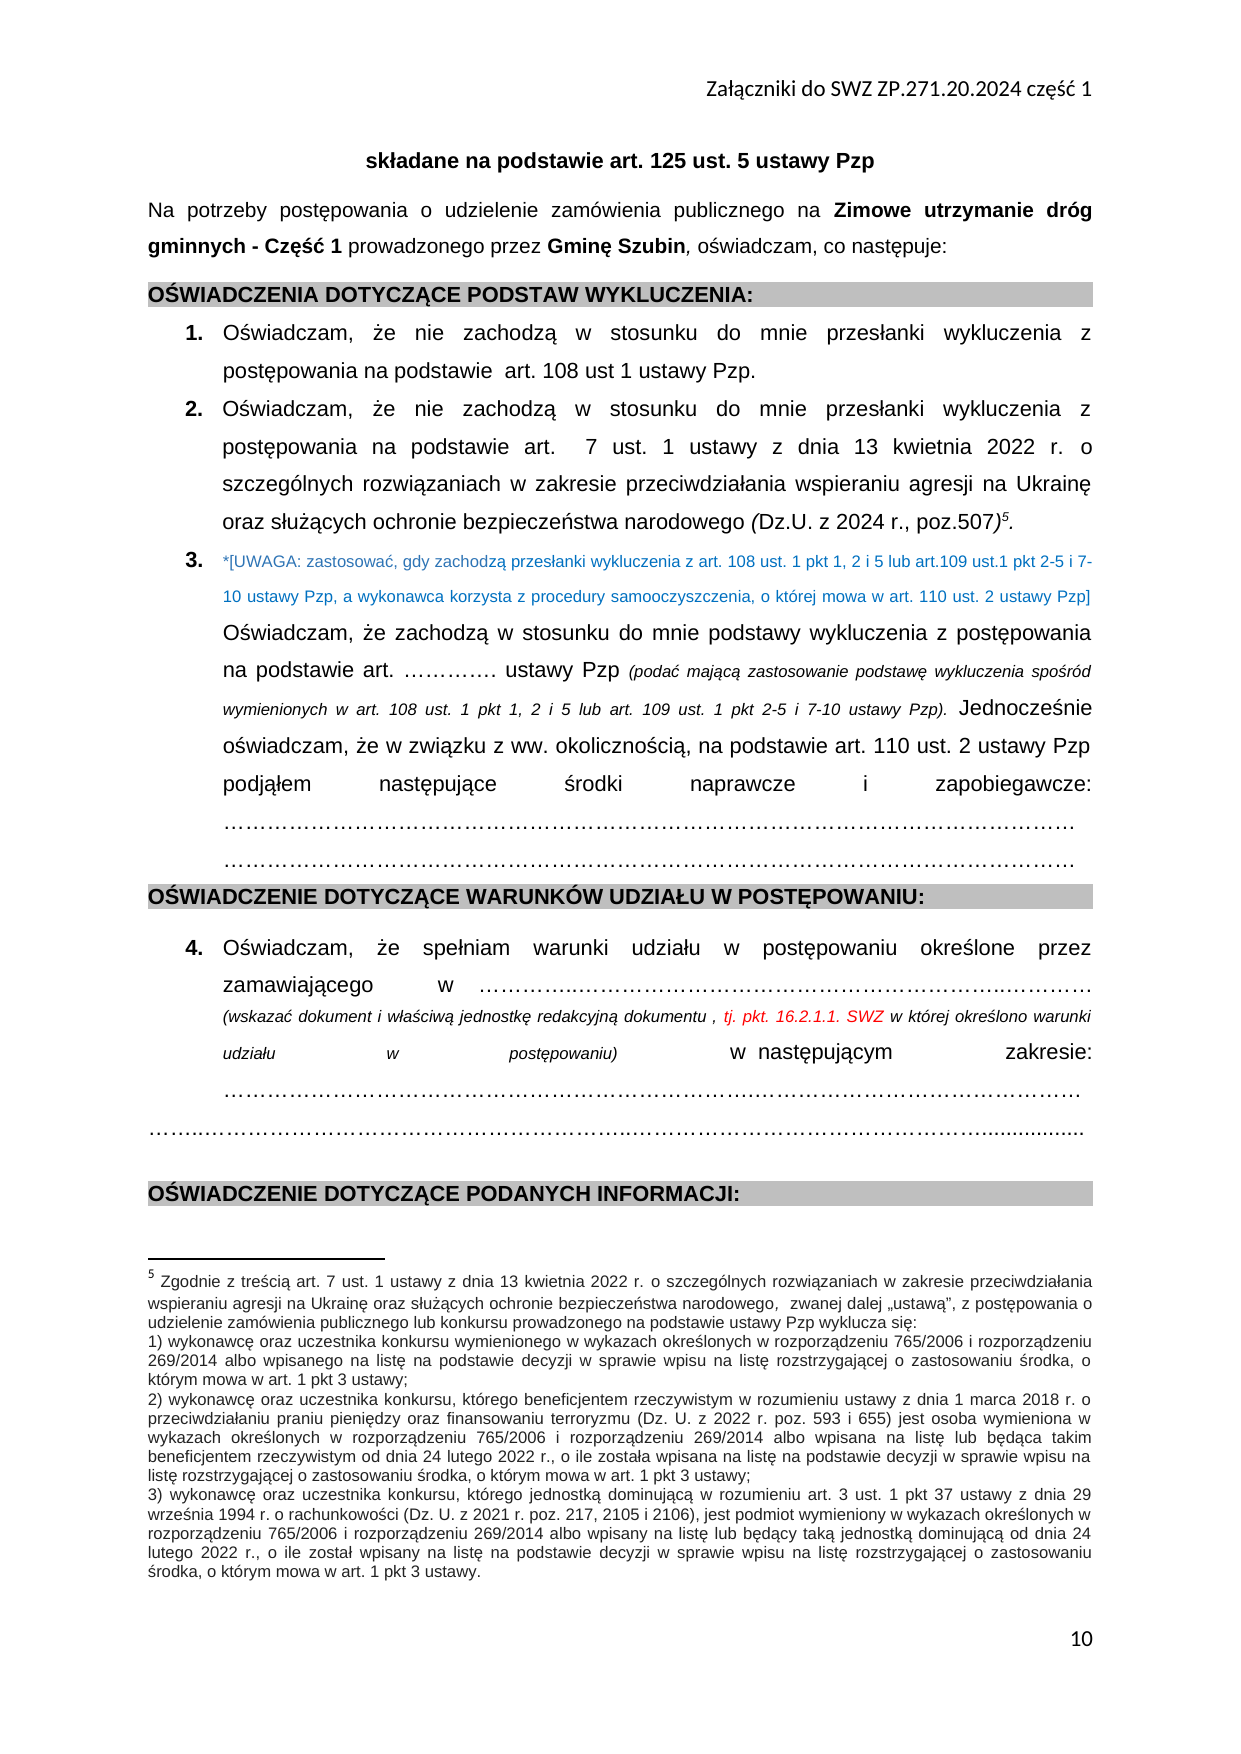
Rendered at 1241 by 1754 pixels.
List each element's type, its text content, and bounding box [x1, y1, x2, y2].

text OŚWIADCZENIA DOTYCZĄCE PODSTAW WYKLUCZENIA: [148, 282, 1093, 307]
text ……..…………………………………………………..…………………………………………................. [148, 1114, 1093, 1140]
text OŚWIADCZENIE DOTYCZĄCE PODANYCH INFORMACJI: [148, 1181, 1093, 1206]
list Oświadczam, że spełniam warunki udziału w postępowaniu określone przez zamawiającego w …………..…………………………………………………..………… (wskazać dokument i właściwą jednostkę redakcyjną dokumentu , tj. pkt. 16.2.1.1. SWZ w której określono warunki udziału w postępowaniu) w następującym zakresie: ……………………………………………………………….……………………………………… [185, 934, 1093, 1102]
list Oświadczam, że nie zachodzą w stosunku do mnie przesłanki wykluczenia z postępowania na podstawie art. 108 ust 1 ustawy Pzp. [185, 320, 1093, 383]
text OŚWIADCZENIE DOTYCZĄCE WARUNKÓW UDZIAŁU W POSTĘPOWANIU: [148, 884, 1093, 909]
list *[UWAGA: zastosować, gdy zachodzą przesłanki wykluczenia z art. 108 ust. 1 pkt 1, 2 i 5 lub art.109 ust.1 pkt 2-5 i 7-10 ustawy Pzp, a wykonawca korzysta z procedury samooczyszczenia, o której mowa w art. 110 ust. 2 ustawy Pzp] Oświadczam, że zachodzą w stosunku do mnie podstawy wykluczenia z postępowania na podstawie art. …………. ustawy Pzp (podać mającą zastosowanie podstawę wykluczenia spośród wymienionych w art. 108 ust. 1 pkt 1, 2 i 5 lub art. 109 ust. 1 pkt 2-5 i 7-10 ustawy Pzp). Jednocześnie oświadczam, że w związku z ww. okolicznością, na podstawie art. 110 ust. 2 ustawy Pzp podjąłem następujące środki naprawcze i zapobiegawcze: ……………………………………………………………………………………………………………………………………………………………………………………………………………… [185, 547, 1093, 872]
text składane na podstawie art. 125 ust. 5 ustawy Pzp [148, 148, 1093, 173]
text Na potrzeby postępowania o udzielenie zamówienia publicznego na Zimowe utrzymanie dróg gminnych - Część 1 prowadzonego przez Gminę Szubin, oświadczam, co następuje: [148, 198, 1093, 258]
list Oświadczam, że nie zachodzą w stosunku do mnie przesłanki wykluczenia z postępowania na podstawie art. 7 ust. 1 ustawy z dnia 13 kwietnia 2022 r. o szczególnych rozwiązaniach w zakresie przeciwdziałania wspieraniu agresji na Ukrainę oraz służących ochronie bezpieczeństwa narodowego (Dz.U. z 2024 r., poz.507). [185, 396, 1093, 534]
